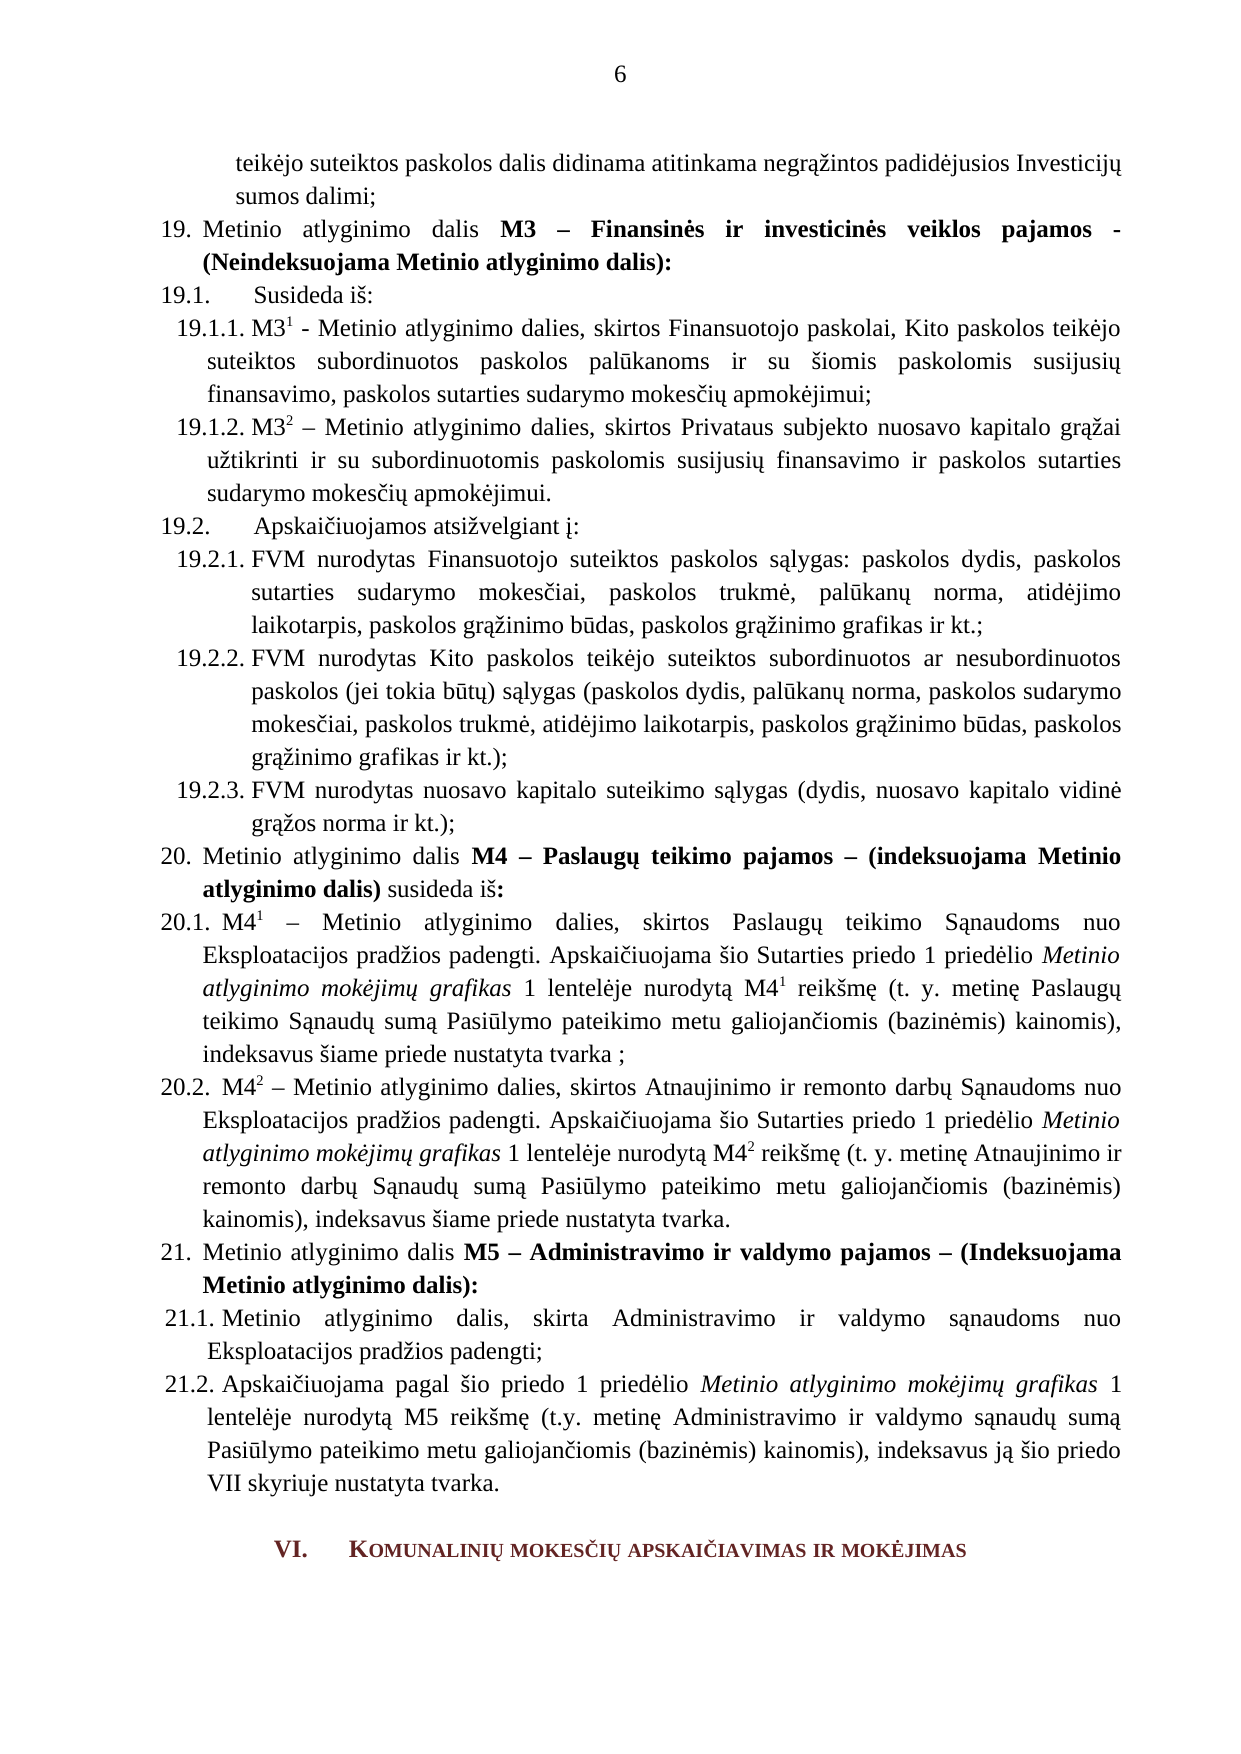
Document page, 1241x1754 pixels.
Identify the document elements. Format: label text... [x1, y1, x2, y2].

list Metinio atlyginimo dalis M3 – Finansinės ir investicinės veiklos pajamos - (Neindeksuojama Metinio atlyginimo dalis): [160, 214, 1122, 276]
list M41 – Metinio atlyginimo dalies, skirtos Paslaugų teikimo Sąnaudoms nuo Eksploatacijos pradžios padengti. Apskaičiuojama šio Sutarties priedo 1 priedėlio Metinio atlyginimo mokėjimų grafikas 1 lentelėje nurodytą M41 reikšmę (t. y. metinę Paslaugų teikimo Sąnaudų sumą Pasiūlymo pateikimo metu galiojančiomis (bazinėmis) kainomis), indeksavus šiame priede nustatyta tvarka ; [160, 907, 1122, 1068]
list M31 - Metinio atlyginimo dalies, skirtos Finansuotojo paskolai, Kito paskolos teikėjo suteiktos subordinuotos paskolos palūkanoms ir su šiomis paskolomis susijusių finansavimo, paskolos sutarties sudarymo mokesčių apmokėjimui; [176, 313, 1122, 408]
list FVM nurodytas Finansuotojo suteiktos paskolos sąlygas: paskolos dydis, paskolos sutarties sudarymo mokesčiai, paskolos trukmė, palūkanų norma, atidėjimo laikotarpis, paskolos grąžinimo būdas, paskolos grąžinimo grafikas ir kt.; [176, 544, 1122, 639]
list FVM nurodytas nuosavo kapitalo suteikimo sąlygas (dydis, nuosavo kapitalo vidinė grąžos norma ir kt.); [176, 775, 1122, 837]
list M42 – Metinio atlyginimo dalies, skirtos Atnaujinimo ir remonto darbų Sąnaudoms nuo Eksploatacijos pradžios padengti. Apskaičiuojama šio Sutarties priedo 1 priedėlio Metinio atlyginimo mokėjimų grafikas 1 lentelėje nurodytą M42 reikšmę (t. y. metinę Atnaujinimo ir remonto darbų Sąnaudų sumą Pasiūlymo pateikimo metu galiojančiomis (bazinėmis) kainomis), indeksavus šiame priede nustatyta tvarka. [160, 1072, 1122, 1233]
list Metinio atlyginimo dalis M5 – Administravimo ir valdymo pajamos – (Indeksuojama Metinio atlyginimo dalis): [160, 1237, 1122, 1299]
list Apskaičiuojamos atsižvelgiant į: [160, 511, 1122, 540]
list Metinio atlyginimo dalis, skirta Administravimo ir valdymo sąnaudoms nuo Eksploatacijos pradžios padengti; [164, 1303, 1122, 1365]
list Metinio atlyginimo dalis M4 – Paslaugų teikimo pajamos – (indeksuojama Metinio atlyginimo dalis) susideda iš: [160, 841, 1122, 903]
list Komunalinių mokesčių apskaičiavimas ir mokėjimas [118, 1534, 1122, 1563]
list Apskaičiuojama pagal šio priedo 1 priedėlio Metinio atlyginimo mokėjimų grafikas 1 lentelėje nurodytą M5 reikšmę (t.y. metinę Administravimo ir valdymo sąnaudų sumą Pasiūlymo pateikimo metu galiojančiomis (bazinėmis) kainomis), indeksavus ją šio priedo VII skyriuje nustatyta tvarka. [164, 1369, 1122, 1497]
list Susideda iš: [160, 280, 1122, 308]
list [160, 148, 1122, 209]
list M32 – Metinio atlyginimo dalies, skirtos Privataus subjekto nuosavo kapitalo grąžai užtikrinti ir su subordinuotomis paskolomis susijusių finansavimo ir paskolos sutarties sudarymo mokesčių apmokėjimui. [176, 412, 1122, 507]
list FVM nurodytas Kito paskolos teikėjo suteiktos subordinuotos ar nesubordinuotos paskolos (jei tokia būtų) sąlygas (paskolos dydis, palūkanų norma, paskolos sudarymo mokesčiai, paskolos trukmė, atidėjimo laikotarpis, paskolos grąžinimo būdas, paskolos grąžinimo grafikas ir kt.); [176, 643, 1122, 771]
